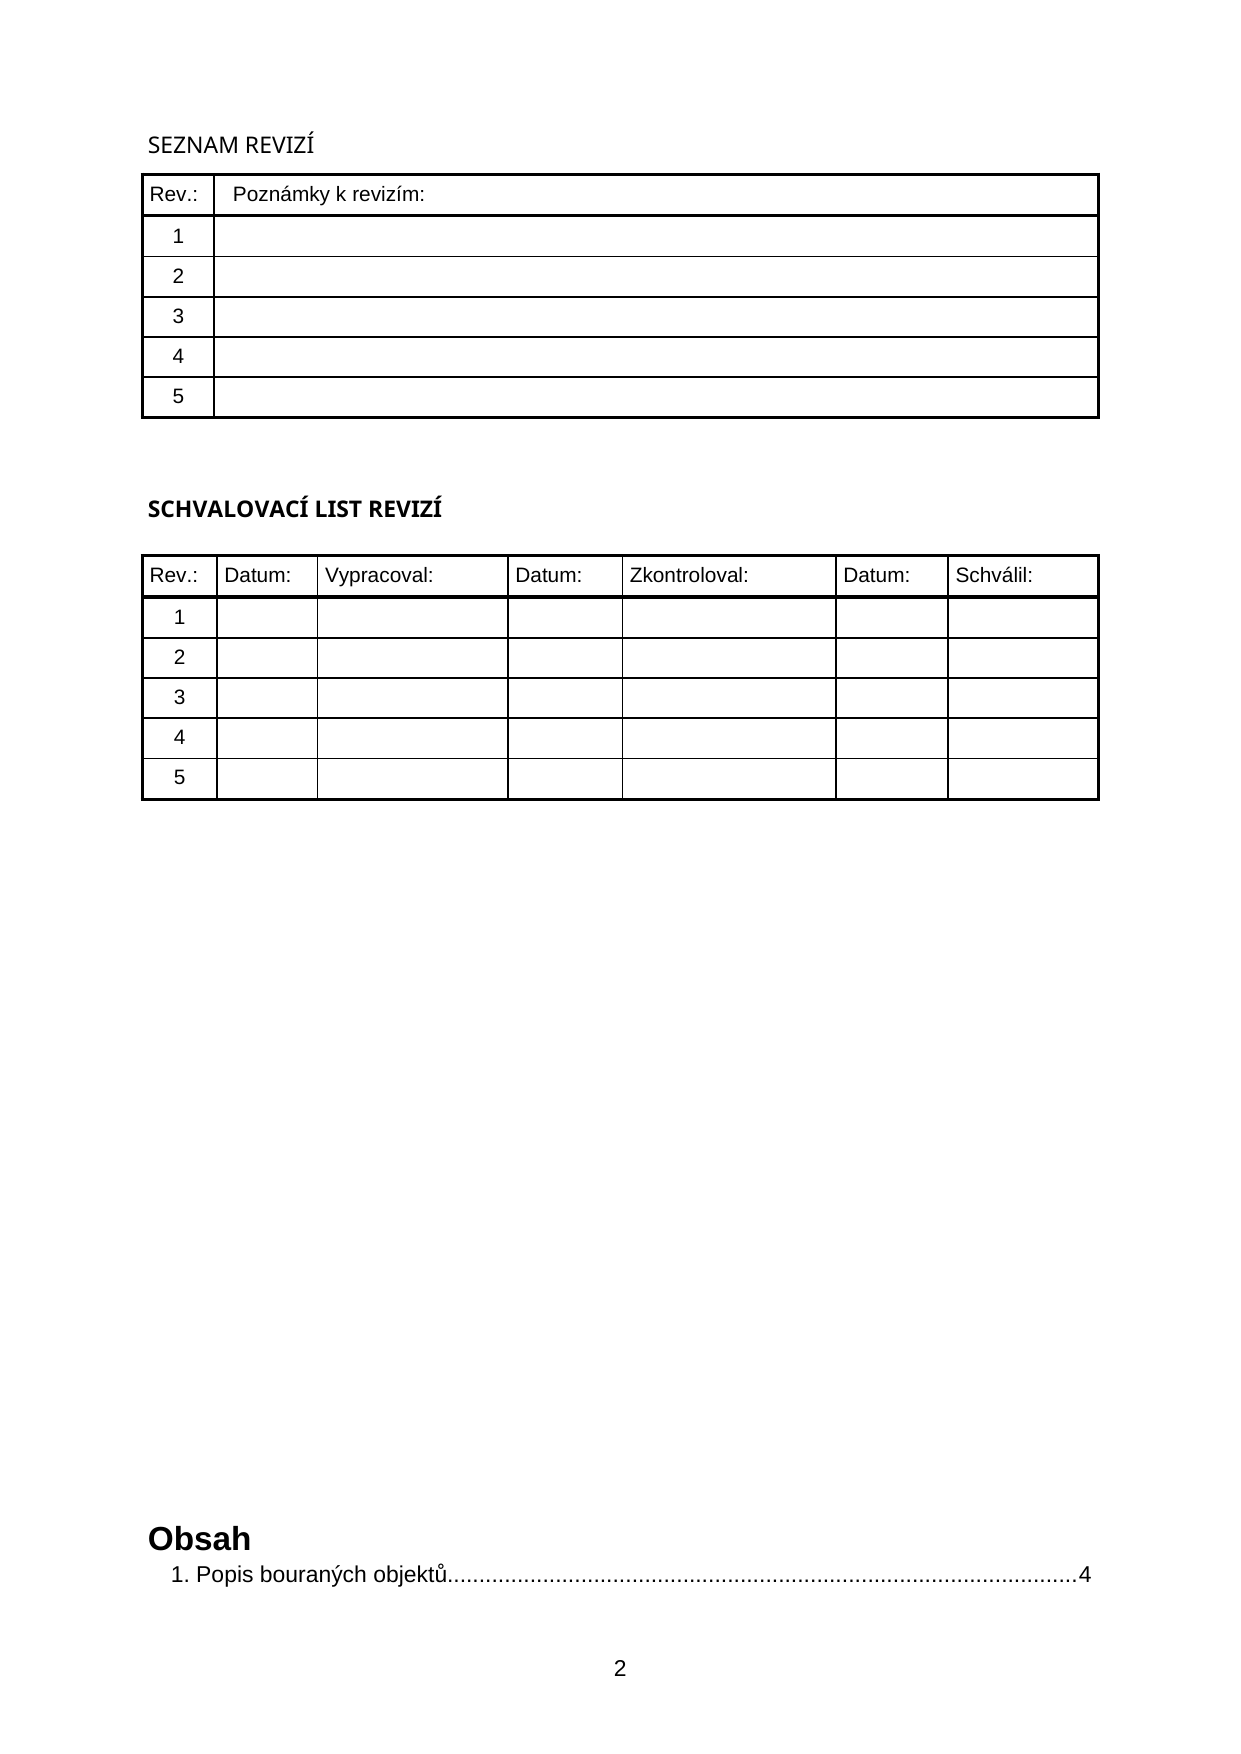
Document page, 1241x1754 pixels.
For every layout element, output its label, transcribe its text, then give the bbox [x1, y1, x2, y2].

table_cell 5 [144, 759, 216, 797]
table_cell [949, 759, 1097, 797]
table_cell 5 [144, 378, 213, 416]
table_cell [218, 679, 317, 717]
table_header Rev.: [144, 557, 216, 595]
table_cell [215, 257, 1097, 296]
table_cell [837, 599, 947, 637]
table_cell [509, 719, 622, 757]
table_cell 2 [144, 639, 216, 677]
subtitle Seznam revizí [148, 129, 1092, 160]
table_header Zkontroloval: [623, 557, 835, 595]
table_cell [215, 217, 1097, 256]
table_cell 1 [144, 599, 216, 637]
table_cell [215, 378, 1097, 416]
table_cell [218, 639, 317, 677]
table_cell [218, 599, 317, 637]
table_header Rev.: [144, 176, 213, 214]
table_cell [949, 639, 1097, 677]
table_cell [837, 759, 947, 797]
table_cell [623, 639, 835, 677]
table_cell [218, 719, 317, 757]
table_cell 1 [144, 217, 213, 256]
table_cell [218, 759, 317, 797]
table_cell [318, 639, 507, 677]
table_cell [215, 298, 1097, 336]
table_cell [837, 719, 947, 757]
table_cell [215, 338, 1097, 376]
subtitle Schvalovací list revizí [148, 493, 1092, 524]
table_cell [623, 759, 835, 797]
table_cell [623, 599, 835, 637]
table_cell 4 [144, 719, 216, 757]
table_cell [509, 679, 622, 717]
table_cell [509, 759, 622, 797]
table_cell 4 [144, 338, 213, 376]
table_cell [318, 599, 507, 637]
table_cell [623, 679, 835, 717]
table_cell [837, 679, 947, 717]
table_cell [509, 639, 622, 677]
table_cell [949, 599, 1097, 637]
table_cell 2 [144, 257, 213, 296]
table_header Vypracoval: [318, 557, 507, 595]
table_cell [318, 759, 507, 797]
table_cell [949, 719, 1097, 757]
table_header Schválil: [949, 557, 1097, 595]
table_header Datum: [218, 557, 317, 595]
table_cell 3 [144, 679, 216, 717]
table_cell [623, 719, 835, 757]
table_cell [949, 679, 1097, 717]
table_cell 3 [144, 298, 213, 336]
table_header Datum: [837, 557, 947, 595]
table_cell [837, 639, 947, 677]
table_header Poznámky k revizím: [215, 176, 1097, 214]
table_cell [318, 719, 507, 757]
table_header Datum: [509, 557, 622, 595]
table_cell [509, 599, 622, 637]
table_cell [318, 679, 507, 717]
